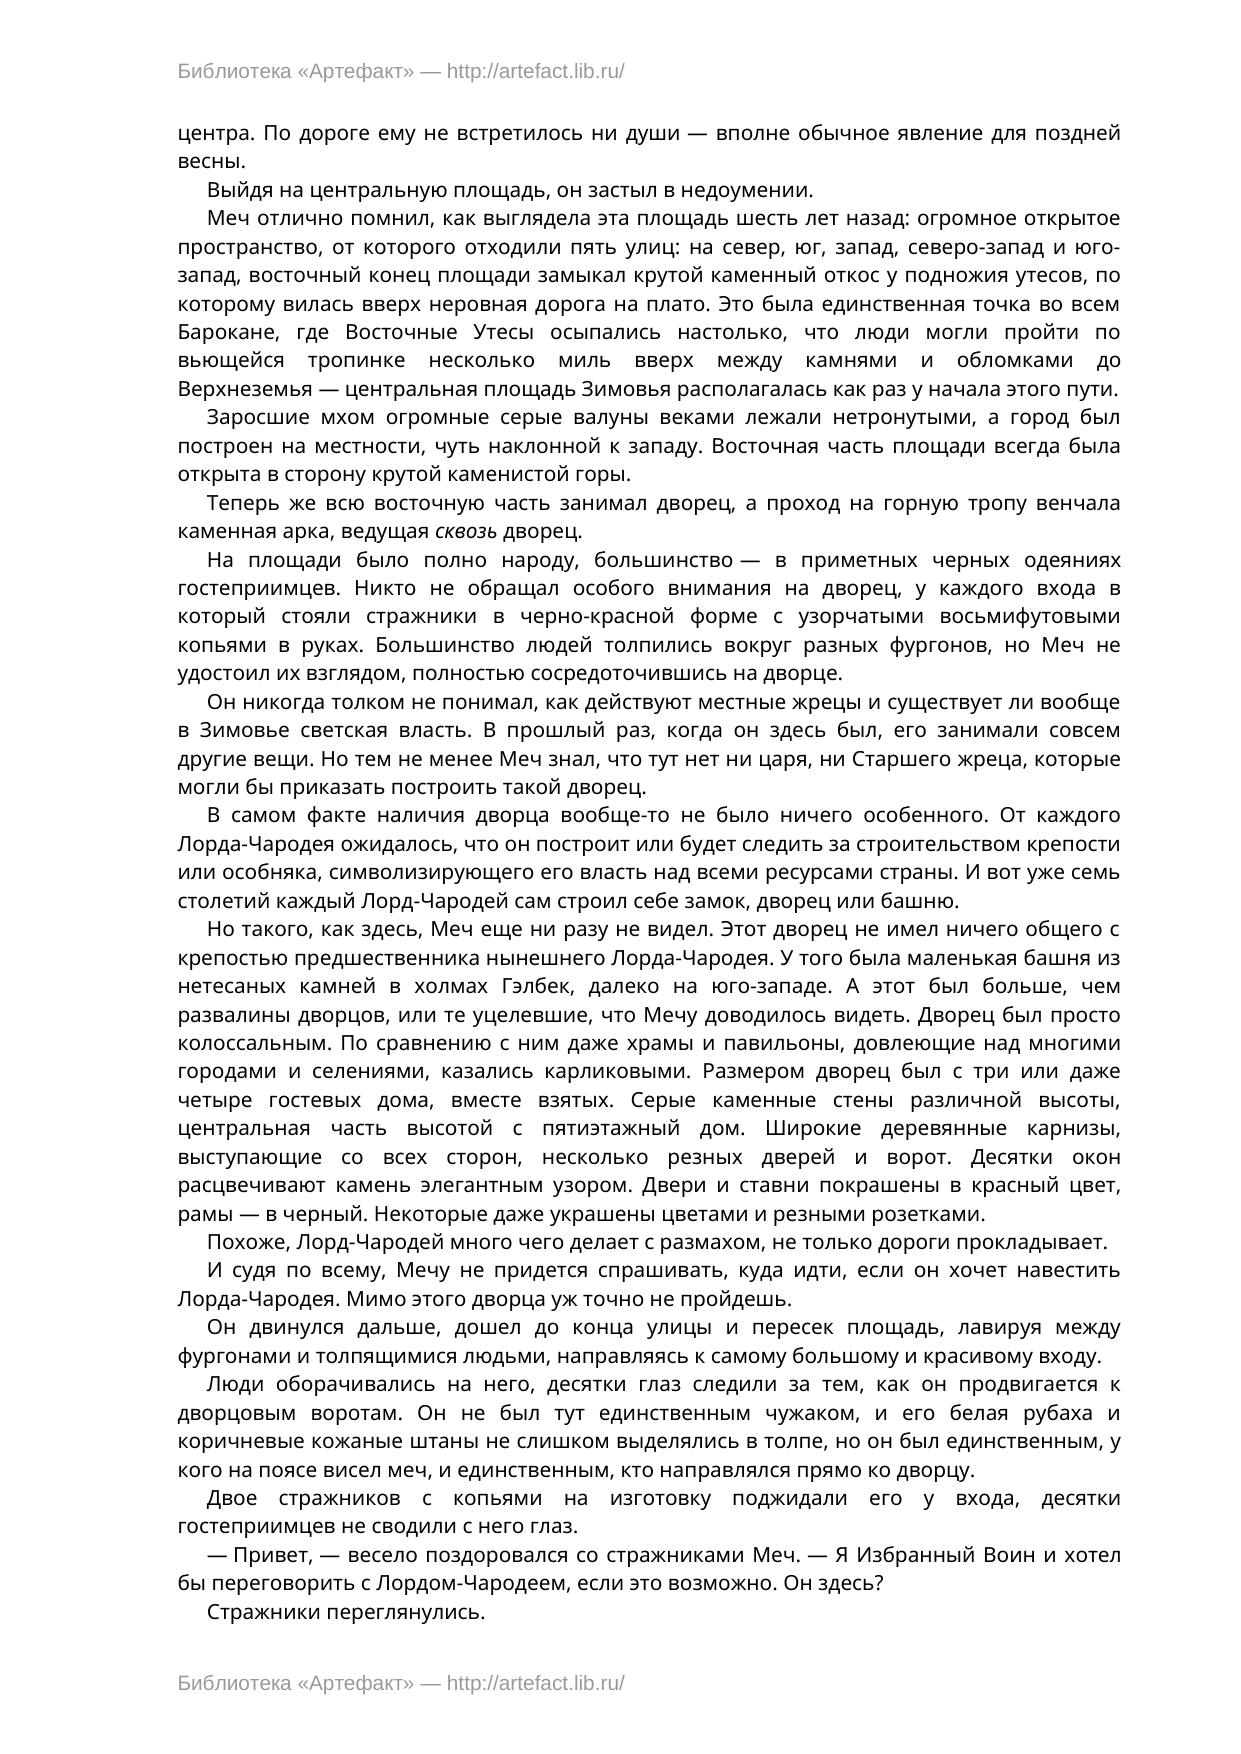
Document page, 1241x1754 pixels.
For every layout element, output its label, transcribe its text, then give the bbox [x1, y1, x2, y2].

text И судя по всему, Мечу не придется спрашивать, куда идти, если он хочет навестить Лорда-Чародея. Мимо этого дворца уж точно не пройдешь. [177, 1256, 1122, 1312]
text — Привет, — весело поздоровался со стражниками Меч. — Я Избранный Воин и хотел бы переговорить с Лордом-Чародеем, если это возможно. Он здесь? [177, 1540, 1122, 1597]
text Теперь же всю восточную часть занимал дворец, а проход на горную тропу венчала каменная арка, ведущая сквозь дворец. [177, 488, 1122, 545]
text Он двинулся дальше, дошел до конца улицы и пересек площадь, лавируя между фургонами и толпящимися людьми, направляясь к самому большому и красивому входу. [177, 1312, 1122, 1369]
text В самом факте наличия дворца вообще-то не было ничего особенного. От каждого Лорда-Чародея ожидалось, что он построит или будет следить за строительством крепости или особняка, символизирующего его власть над всеми ресурсами страны. И вот уже семь столетий каждый Лорд-Чародей сам строил себе замок, дворец или башню. [177, 801, 1122, 914]
text Похоже, Лорд-Чародей много чего делает с размахом, не только дороги прокладывает. [177, 1227, 1122, 1256]
text Но такого, как здесь, Меч еще ни разу не видел. Этот дворец не имел ничего общего с крепостью предшественника нынешнего Лорда-Чародея. У того была маленькая башня из нетесаных камней в холмах Гэлбек, далеко на юго-западе. А этот был больше, чем развалины дворцов, или те уцелевшие, что Мечу доводилось видеть. Дворец был просто колоссальным. По сравнению с ним даже храмы и павильоны, довлеющие над многими городами и селениями, казались карликовыми. Размером дворец был с три или даже четыре гостевых дома, вместе взятых. Серые каменные стены различной высоты, центральная часть высотой с пятиэтажный дом. Широкие деревянные карнизы, выступающие со всех сторон, несколько резных дверей и ворот. Десятки окон расцвечивают камень элегантным узором. Двери и ставни покрашены в красный цвет, рамы — в черный. Некоторые даже украшены цветами и резными розетками. [177, 914, 1122, 1227]
text На площади было полно народу, большинство — в приметных черных одеяниях гостеприимцев. Никто не обращал особого внимания на дворец, у каждого входа в который стояли стражники в черно-красной форме с узорчатыми восьмифутовыми копьями в руках. Большинство людей толпились вокруг разных фургонов, но Меч не удостоил их взглядом, полностью сосредоточившись на дворце. [177, 545, 1122, 687]
text Выйдя на центральную площадь, он застыл в недоумении. [177, 175, 1122, 203]
text Меч отлично помнил, как выглядела эта площадь шесть лет назад: огромное открытое пространство, от которого отходили пять улиц: на север, юг, запад, северо-запад и юго-запад, восточный конец площади замыкал крутой каменный откос у подножия утесов, по которому вилась вверх неровная дорога на плато. Это была единственная точка во всем Барокане, где Восточные Утесы осыпались настолько, что люди могли пройти по вьющейся тропинке несколько миль вверх между камнями и обломками до Верхнеземья — центральная площадь Зимовья располагалась как раз у начала этого пути. [177, 203, 1122, 402]
text Стражники переглянулись. [177, 1597, 1122, 1625]
text Он никогда толком не понимал, как действуют местные жрецы и существует ли вообще в Зимовье светская власть. В прошлый раз, когда он здесь был, его занимали совсем другие вещи. Но тем не менее Меч знал, что тут нет ни царя, ни Старшего жреца, которые могли бы приказать построить такой дворец. [177, 687, 1122, 801]
text Люди оборачивались на него, десятки глаз следили за тем, как он продвигается к дворцовым воротам. Он не был тут единственным чужаком, и его белая рубаха и коричневые кожаные штаны не слишком выделялись в толпе, но он был единственным, у кого на поясе висел меч, и единственным, кто направлялся прямо ко дворцу. [177, 1369, 1122, 1483]
text Заросшие мхом огромные серые валуны веками лежали нетронутыми, а город был построен на местности, чуть наклонной к западу. Восточная часть площади всегда была открыта в сторону крутой каменистой горы. [177, 402, 1122, 488]
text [177, 118, 1122, 175]
text Двое стражников с копьями на изготовку поджидали его у входа, десятки гостеприимцев не сводили с него глаз. [177, 1483, 1122, 1540]
